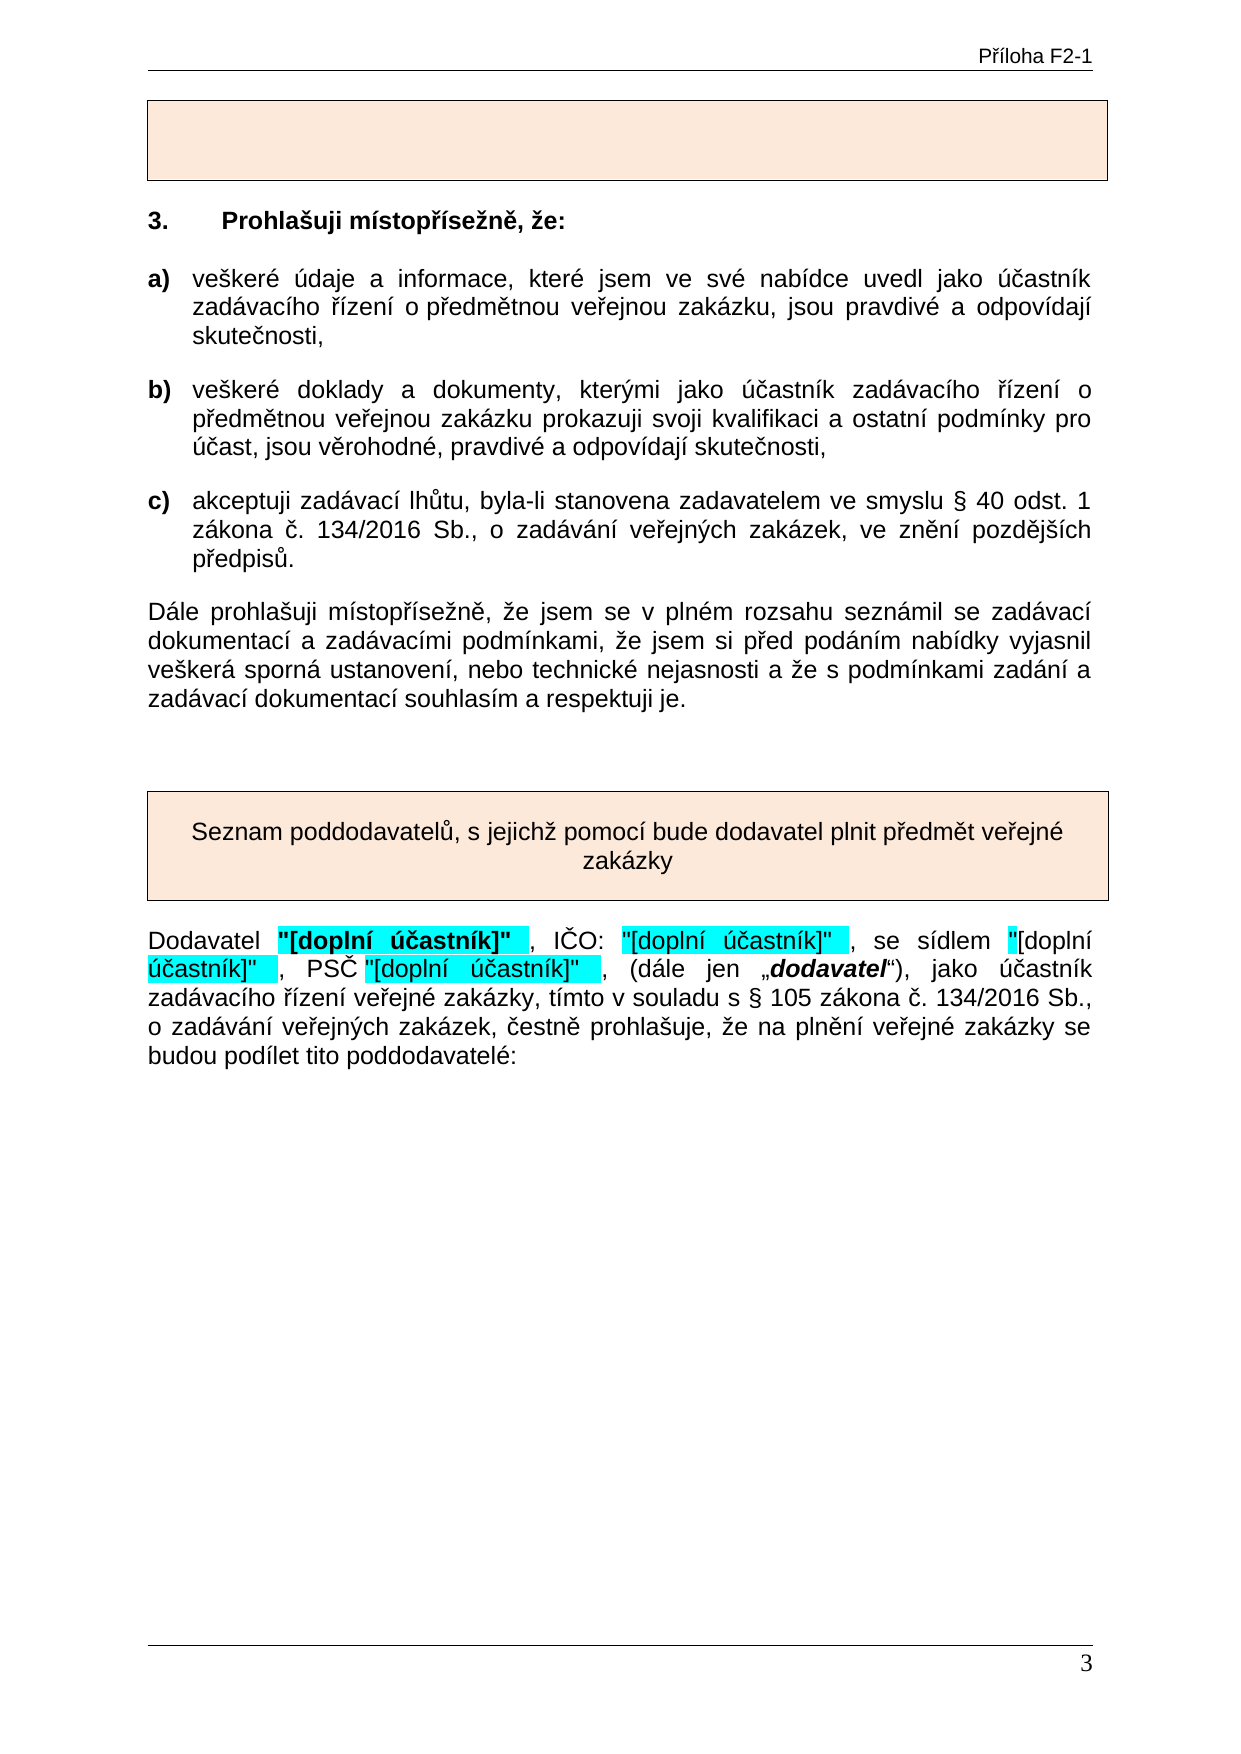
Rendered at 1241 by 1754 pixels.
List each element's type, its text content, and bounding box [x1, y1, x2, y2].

list veškeré doklady a dokumenty, kterými jako účastník zadávacího řízení o předmětnou veřejnou zakázku prokazuji svoji kvalifikaci a ostatní podmínky pro účast, jsou věrohodné, pravdivé a odpovídají skutečnosti, [148, 375, 1093, 461]
list akceptuji zadávací lhůtu, byla-li stanovena zadavatelem ve smyslu § 40 odst. 1 zákona č. 134/2016 Sb., o zadávání veřejných zakázek, ve znění pozdějších předpisů. [148, 486, 1093, 572]
list Prohlašuji místopřísežně, že: [148, 206, 1093, 234]
text Dodavatel , IČO: , se sídlem , PSČ , (dále jen „dodavatel“), jako účastník zadávacího řízení veřejné zakázky, tímto v souladu s § 105 zákona č. 134/2016 Sb., o zadávání veřejných zakázek, čestně prohlašuje, že na plnění veřejné zakázky se budou podílet tito poddodavatelé: [148, 926, 1093, 1069]
list veškeré údaje a informace, které jsem ve své nabídce uvedl jako účastník zadávacího řízení o předmětnou veřejnou zakázku, jsou pravdivé a odpovídají skutečnosti, [148, 264, 1093, 350]
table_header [148, 101, 1107, 179]
table_header Seznam poddodavatelů, s jejichž pomocí bude dodavatel plnit předmět veřejné zakázky [148, 792, 1108, 900]
text Dále prohlašuji místopřísežně, že jsem se v plném rozsahu seznámil se zadávací dokumentací a zadávacími podmínkami, že jsem si před podáním nabídky vyjasnil veškerá sporná ustanovení, nebo technické nejasnosti a že s podmínkami zadání a zadávací dokumentací souhlasím a respektuji je. [148, 597, 1093, 712]
